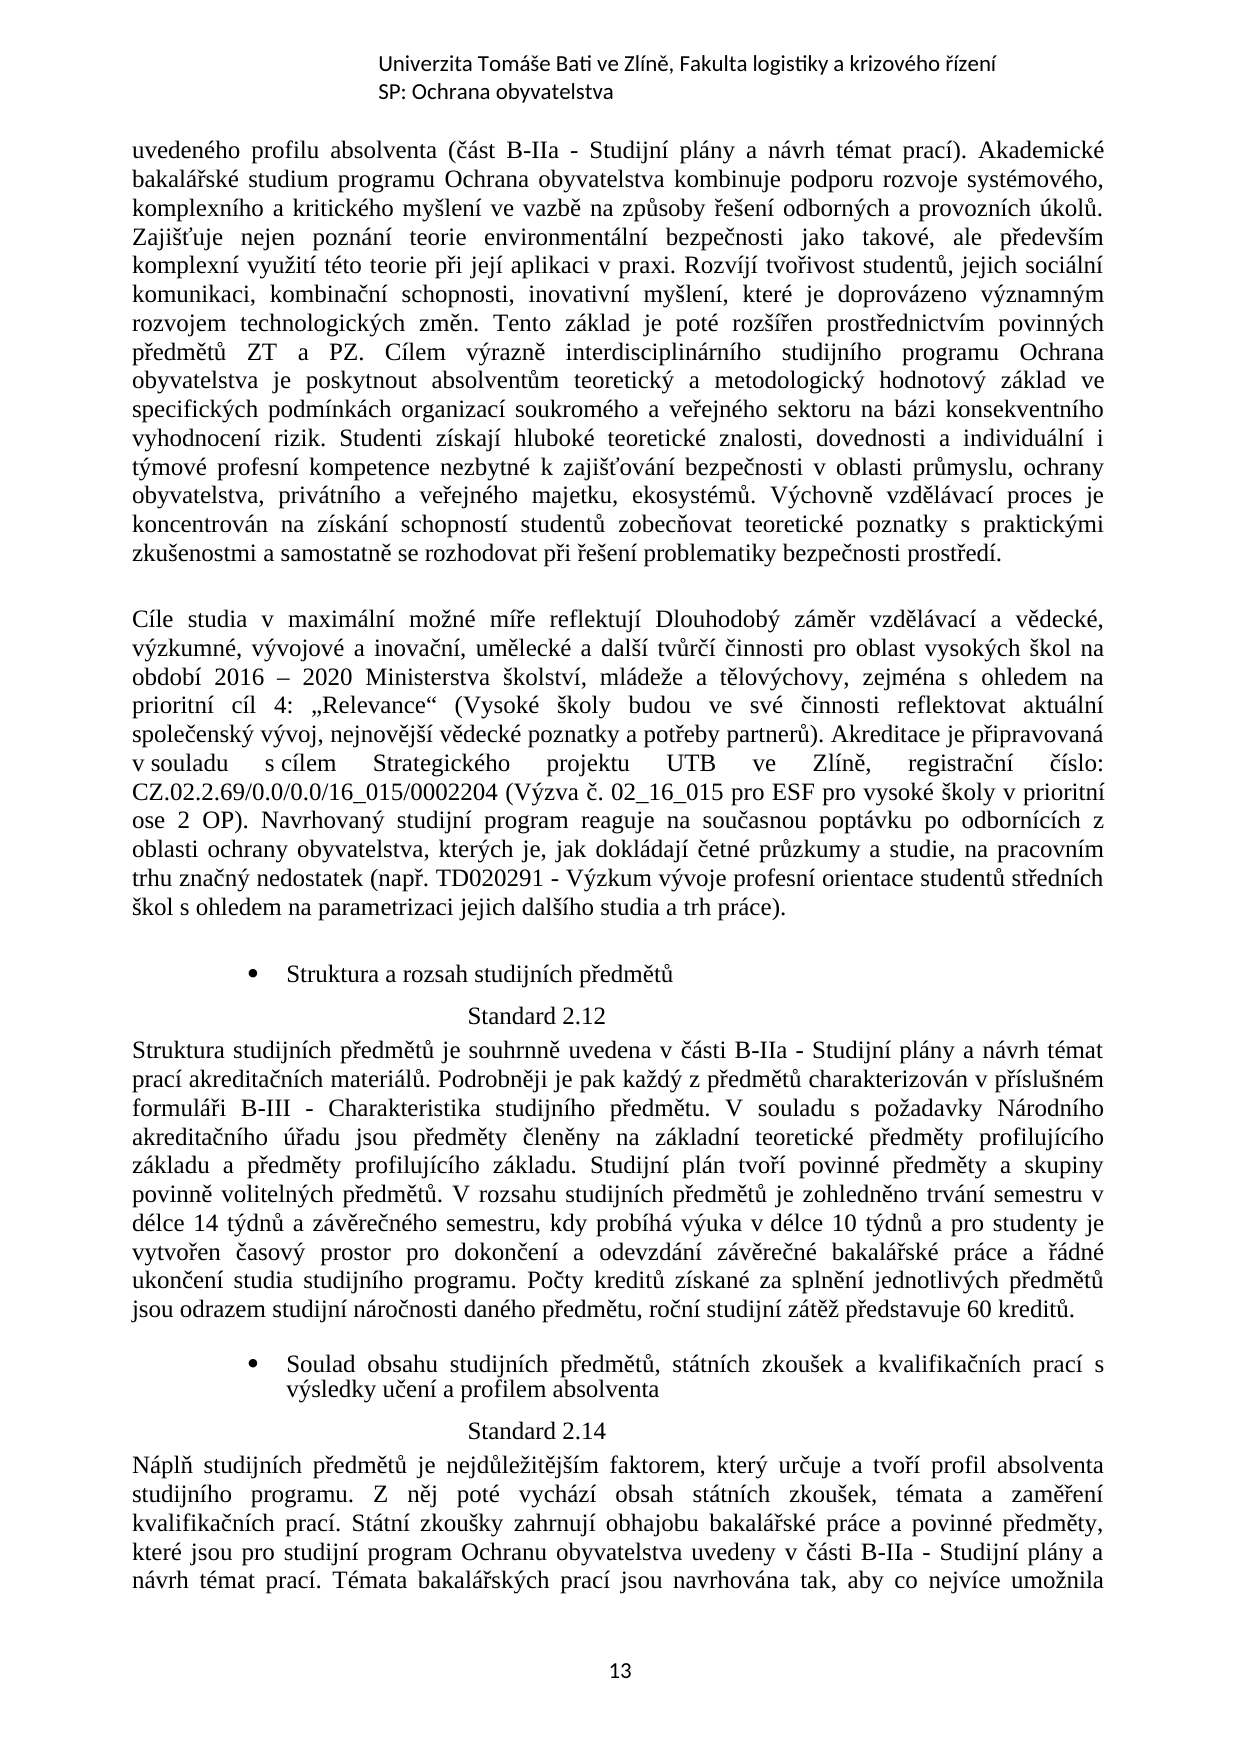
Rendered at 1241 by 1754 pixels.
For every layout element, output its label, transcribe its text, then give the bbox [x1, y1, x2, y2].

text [132, 135, 1105, 567]
text Standard 2.12 [467, 1006, 1105, 1029]
text Cíle studia v maximální možné míře reflektují Dlouhodobý záměr vzdělávací a vědecké, výzkumné, vývojové a inovační, umělecké a další tvůrčí činnosti pro oblast vysokých škol na období 2016 – 2020 Ministerstva školství, mládeže a tělovýchovy, zejména s ohledem na prioritní cíl 4: „Relevance“ (Vysoké školy budou ve své činnosti reflektovat aktuální společenský vývoj, nejnovější vědecké poznatky a potřeby partnerů). Akreditace je připravovaná v souladu s cílem Strategického projektu UTB ve Zlíně, registrační číslo: CZ.02.2.69/0.0/0.0/16_015/0002204 (Výzva č. 02_16_015 pro ESF pro vysoké školy v prioritní ose 2 OP). Navrhovaný studijní program reaguje na současnou poptávku po odbornících z oblasti ochrany obyvatelstva, kterých je, jak dokládají četné průzkumy a studie, na pracovním trhu značný nedostatek (např. TD020291 - Výzkum vývoje profesní orientace studentů středních škol s ohledem na parametrizaci jejich dalšího studia a trh práce). [132, 604, 1105, 920]
list Struktura a rozsah studijních předmětů [248, 963, 1105, 988]
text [132, 1451, 1105, 1594]
list Soulad obsahu studijních předmětů, státních zkoušek a kvalifikačních prací s výsledky učení a profilem absolventa [248, 1353, 1105, 1403]
text Struktura studijních předmětů je souhrnně uvedena v části B-IIa - Studijní plány a návrh témat prací akreditačních materiálů. Podrobněji je pak každý z předmětů charakterizován v příslušném formuláři B-III - Charakteristika studijního předmětu. V souladu s požadavky Národního akreditačního úřadu jsou předměty členěny na základní teoretické předměty profilujícího základu a předměty profilujícího základu. Studijní plán tvoří povinné předměty a skupiny povinně volitelných předmětů. V rozsahu studijních předmětů je zohledněno trvání semestru v délce 14 týdnů a závěrečného semestru, kdy probíhá výuka v délce 10 týdnů a pro studenty je vytvořen časový prostor pro dokončení a odevzdání závěrečné bakalářské práce a řádné ukončení studia studijního programu. Počty kreditů získané za splnění jednotlivých předmětů jsou odrazem studijní náročnosti daného předmětu, roční studijní zátěž představuje 60 kreditů. [132, 1035, 1105, 1323]
text Standard 2.14 [467, 1421, 1105, 1444]
